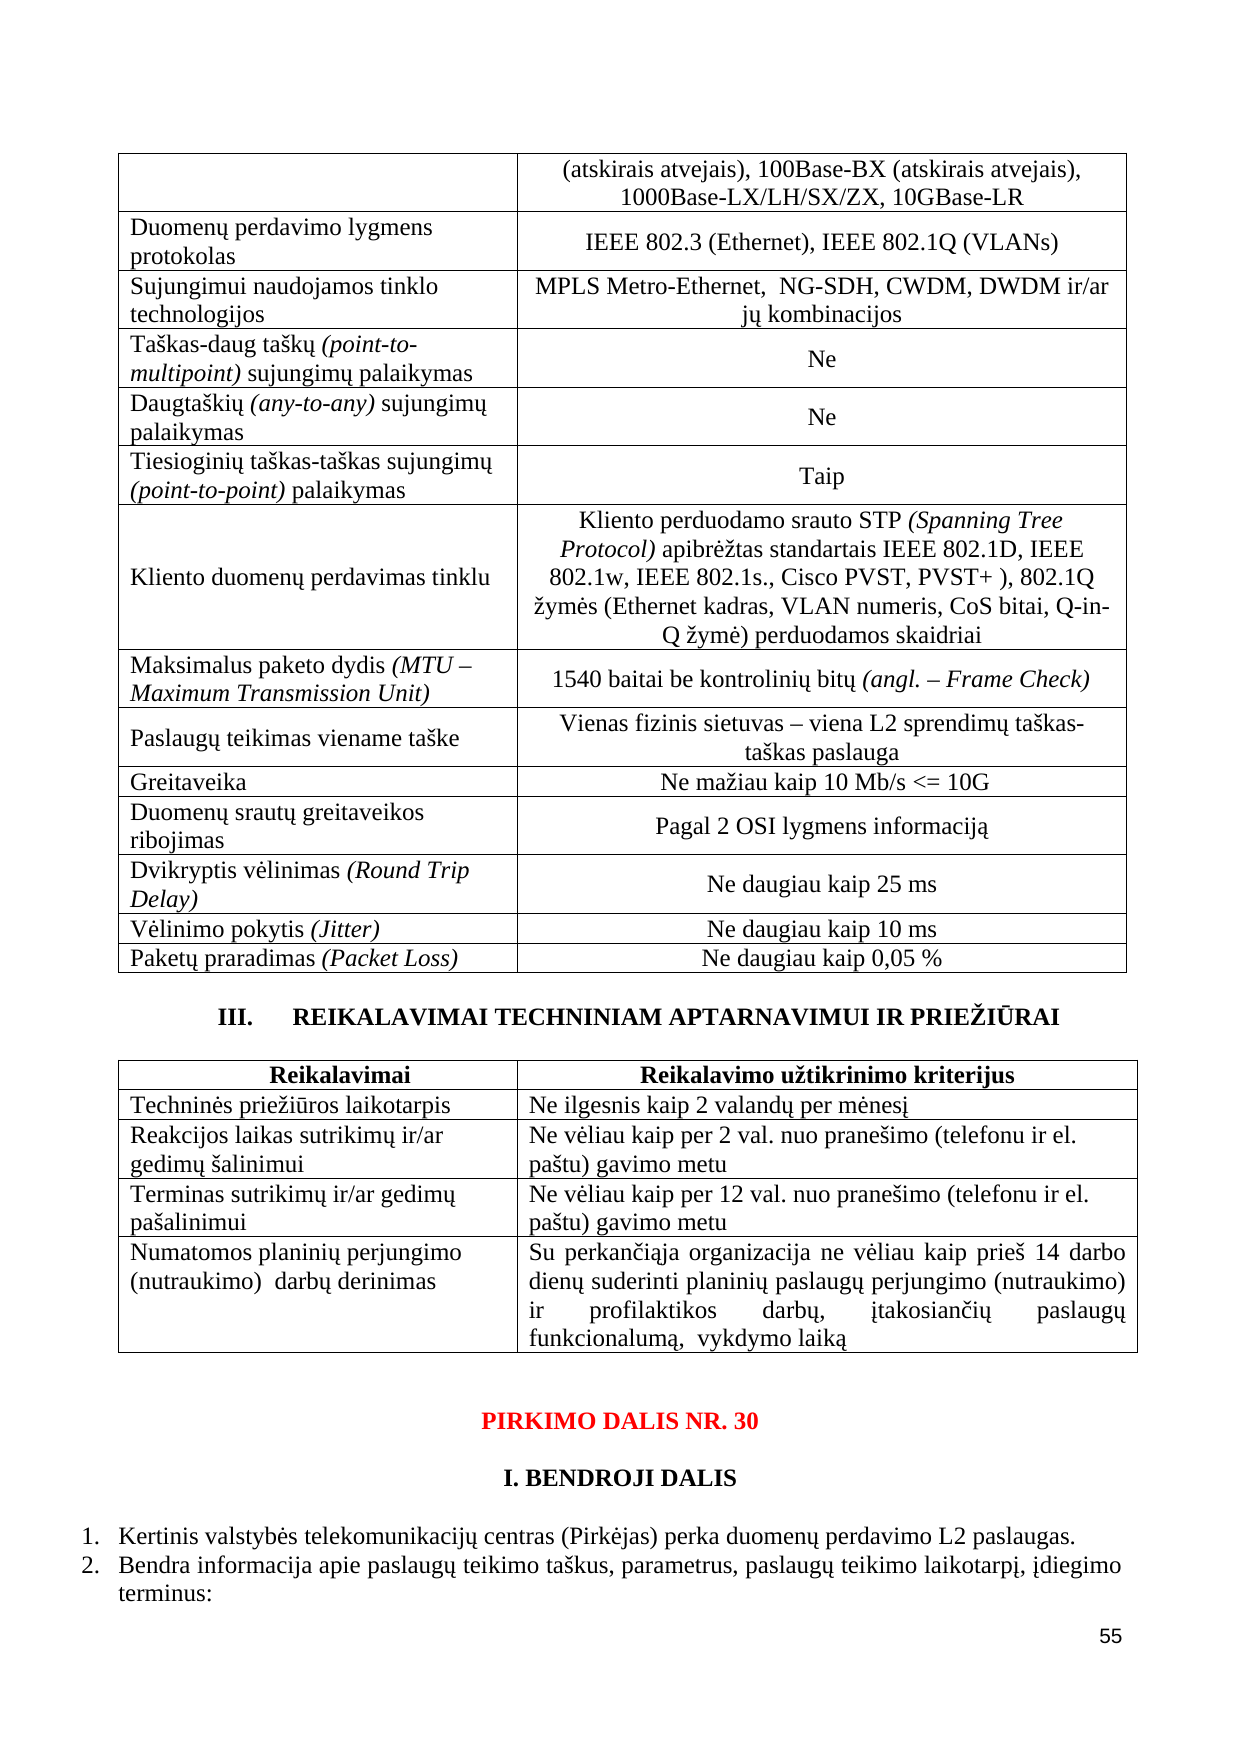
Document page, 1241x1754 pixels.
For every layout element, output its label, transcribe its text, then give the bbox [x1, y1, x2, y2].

table_cell Pagal 2 OSI lygmens informaciją [518, 797, 1126, 854]
table_cell Greitaveika [119, 767, 517, 796]
table_cell 1540 baitai be kontrolinių bitų (angl. – Frame Check) [518, 650, 1126, 707]
table_cell Daugtaškių (any-to-any) sujungimų palaikymas [119, 388, 517, 445]
table_cell Sujungimui naudojamos tinklo technologijos [119, 271, 517, 328]
table_cell Paslaugų teikimas viename taške [119, 708, 517, 766]
list REIKALAVIMAI TECHNINIAM APTARNAVIMUI IR PRIEŽIŪRAI [156, 1002, 1122, 1031]
table_cell MPLS Metro-Ethernet, NG-SDH, CWDM, DWDM ir/ar jų kombinacijos [518, 271, 1126, 328]
table_cell Paketų praradimas (Packet Loss) [119, 944, 517, 972]
table_cell Reakcijos laikas sutrikimų ir/ar gedimų šalinimui [119, 1120, 517, 1178]
text PIRKIMO DALIS NR. 30 [118, 1406, 1122, 1435]
list Kertinis valstybės telekomunikacijų centras (Pirkėjas) perka duomenų perdavimo L2 paslaugas. [81, 1521, 1122, 1550]
table_cell Vėlinimo pokytis (Jitter) [119, 914, 517, 942]
table_cell Tiesioginių taškas-taškas sujungimų (point-to-point) palaikymas [119, 446, 517, 504]
table_cell Ne [518, 329, 1126, 387]
table_cell Duomenų srautų greitaveikos ribojimas [119, 797, 517, 854]
table_cell Taškas-daug taškų (point-to-multipoint) sujungimų palaikymas [119, 329, 517, 387]
table_cell IEEE 802.3 (Ethernet), IEEE 802.1Q (VLANs) [518, 212, 1126, 270]
table_cell Terminas sutrikimų ir/ar gedimų pašalinimui [119, 1179, 517, 1236]
table_header Reikalavimai [119, 1061, 517, 1089]
table_header Reikalavimo užtikrinimo kriterijus [518, 1061, 1137, 1089]
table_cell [518, 154, 1126, 211]
table_cell Kliento duomenų perdavimas tinklu [119, 505, 517, 649]
table_cell Ne vėliau kaip per 2 val. nuo pranešimo (telefonu ir el. paštu) gavimo metu [518, 1120, 1137, 1178]
table_cell Ne daugiau kaip 10 ms [518, 914, 1126, 942]
table_cell Ne vėliau kaip per 12 val. nuo pranešimo (telefonu ir el. paštu) gavimo metu [518, 1179, 1137, 1236]
table_cell Ne daugiau kaip 0,05 % [518, 944, 1126, 972]
table_cell Ne daugiau kaip 25 ms [518, 855, 1126, 913]
table_cell Kliento perduodamo srauto STP (Spanning Tree Protocol) apibrėžtas standartais IEEE 802.1D, IEEE 802.1w, IEEE 802.1s., Cisco PVST, PVST+ ), 802.1Q žymės (Ethernet kadras, VLAN numeris, CoS bitai, Q-in-Q žymė) perduodamos skaidriai [518, 505, 1126, 649]
list I. BENDROJI DALIS [118, 1463, 1122, 1492]
table_cell Numatomos planinių perjungimo (nutraukimo) darbų derinimas [119, 1237, 517, 1352]
table_cell Su perkančiąja organizacija ne vėliau kaip prieš 14 darbo dienų suderinti planinių paslaugų perjungimo (nutraukimo) ir profilaktikos darbų, įtakosiančių paslaugų funkcionalumą, vykdymo laiką [518, 1237, 1137, 1352]
table_cell Dvikryptis vėlinimas (Round Trip Delay) [119, 855, 517, 913]
table_cell Ne [518, 388, 1126, 445]
list Bendra informacija apie paslaugų teikimo taškus, parametrus, paslaugų teikimo laikotarpį, įdiegimo terminus: [81, 1550, 1122, 1607]
table_cell Duomenų perdavimo lygmens protokolas [119, 212, 517, 270]
table_cell Ne mažiau kaip 10 Mb/s <= 10G [518, 767, 1126, 796]
table_cell Maksimalus paketo dydis (MTU – Maximum Transmission Unit) [119, 650, 517, 707]
table_cell Taip [518, 446, 1126, 504]
table_cell Vienas fizinis sietuvas – viena L2 sprendimų taškas-taškas paslauga [518, 708, 1126, 766]
table_cell Techninės priežiūros laikotarpis [119, 1090, 517, 1119]
table_cell Ne ilgesnis kaip 2 valandų per mėnesį [518, 1090, 1137, 1119]
